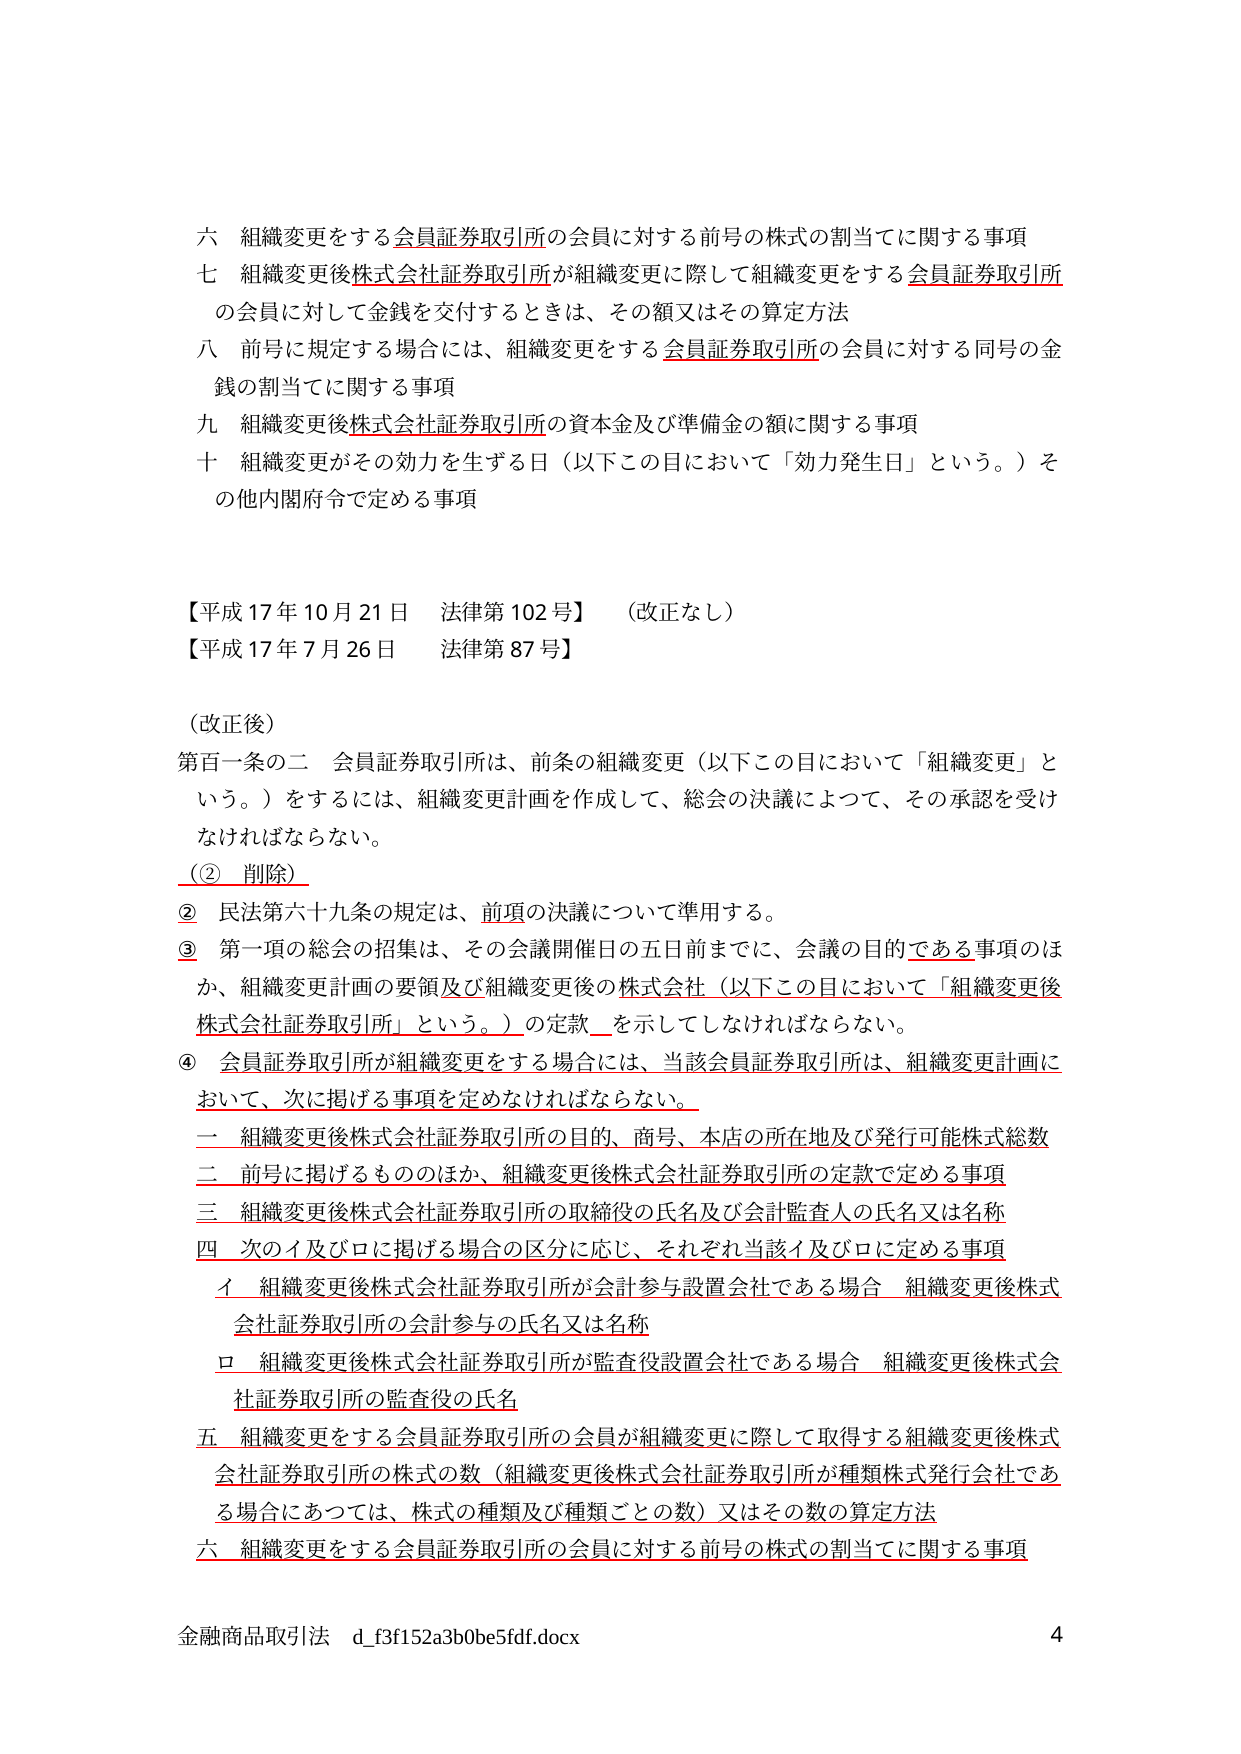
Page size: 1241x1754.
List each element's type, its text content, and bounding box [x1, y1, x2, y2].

text ③ 第一項の総会の招集は、その会議開催日の五日前までに、会議の目的である事項のほか、組織変更計画の要領及び組織変更後の株式会社（以下この目において「組織変更後株式会社証券取引所」という。）の定款 を示してしなければならない。 [177, 929, 1063, 1042]
text （② 削除） [177, 854, 1063, 892]
text 【平成17年7月26日 法律第87号】 [177, 629, 1063, 667]
text 三 組織変更後株式会社証券取引所の取締役の氏名及び会計監査人の氏名又は名称 [196, 1192, 1063, 1229]
text 七 組織変更後株式会社証券取引所が組織変更に際して組織変更をする会員証券取引所の会員に対して金銭を交付するときは、その額又はその算定方法 [196, 254, 1063, 329]
text ④ 会員証券取引所が組織変更をする場合には、当該会員証券取引所は、組織変更計画において、次に掲げる事項を定めなければならない。 [177, 1042, 1063, 1117]
text 六 組織変更をする会員証券取引所の会員に対する前号の株式の割当てに関する事項 [196, 217, 1063, 254]
text 十 組織変更がその効力を生ずる日（以下この目において「効力発生日」という。）その他内閣府令で定める事項 [196, 442, 1063, 517]
text 九 組織変更後株式会社証券取引所の資本金及び準備金の額に関する事項 [196, 404, 1063, 442]
text ② 民法第六十九条の規定は、前項の決議について準用する。 [177, 892, 1063, 929]
text 四 次のイ及びロに掲げる場合の区分に応じ、それぞれ当該イ及びロに定める事項 [196, 1229, 1063, 1267]
text 【平成17年10月21日 法律第102号】 （改正なし） [177, 592, 1063, 629]
text 二 前号に掲げるもののほか、組織変更後株式会社証券取引所の定款で定める事項 [196, 1154, 1063, 1192]
text ロ 組織変更後株式会社証券取引所が監査役設置会社である場合 組織変更後株式会社証券取引所の監査役の氏名 [215, 1342, 1063, 1417]
text （改正後） [177, 704, 1063, 742]
text 第百一条の二 会員証券取引所は、前条の組織変更（以下この目において「組織変更」という。）をするには、組織変更計画を作成して、総会の決議によつて、その承認を受けなければならない。 [177, 742, 1063, 854]
text イ 組織変更後株式会社証券取引所が会計参与設置会社である場合 組織変更後株式会社証券取引所の会計参与の氏名又は名称 [215, 1267, 1063, 1342]
text 八 前号に規定する場合には、組織変更をする会員証券取引所の会員に対する同号の金銭の割当てに関する事項 [196, 329, 1063, 404]
text 一 組織変更後株式会社証券取引所の目的、商号、本店の所在地及び発行可能株式総数 [196, 1117, 1063, 1154]
text 六 組織変更をする会員証券取引所の会員に対する前号の株式の割当てに関する事項 [196, 1529, 1063, 1567]
text 五 組織変更をする会員証券取引所の会員が組織変更に際して取得する組織変更後株式会社証券取引所の株式の数（組織変更後株式会社証券取引所が種類株式発行会社である場合にあつては、株式の種類及び種類ごとの数）又はその数の算定方法 [196, 1417, 1063, 1529]
